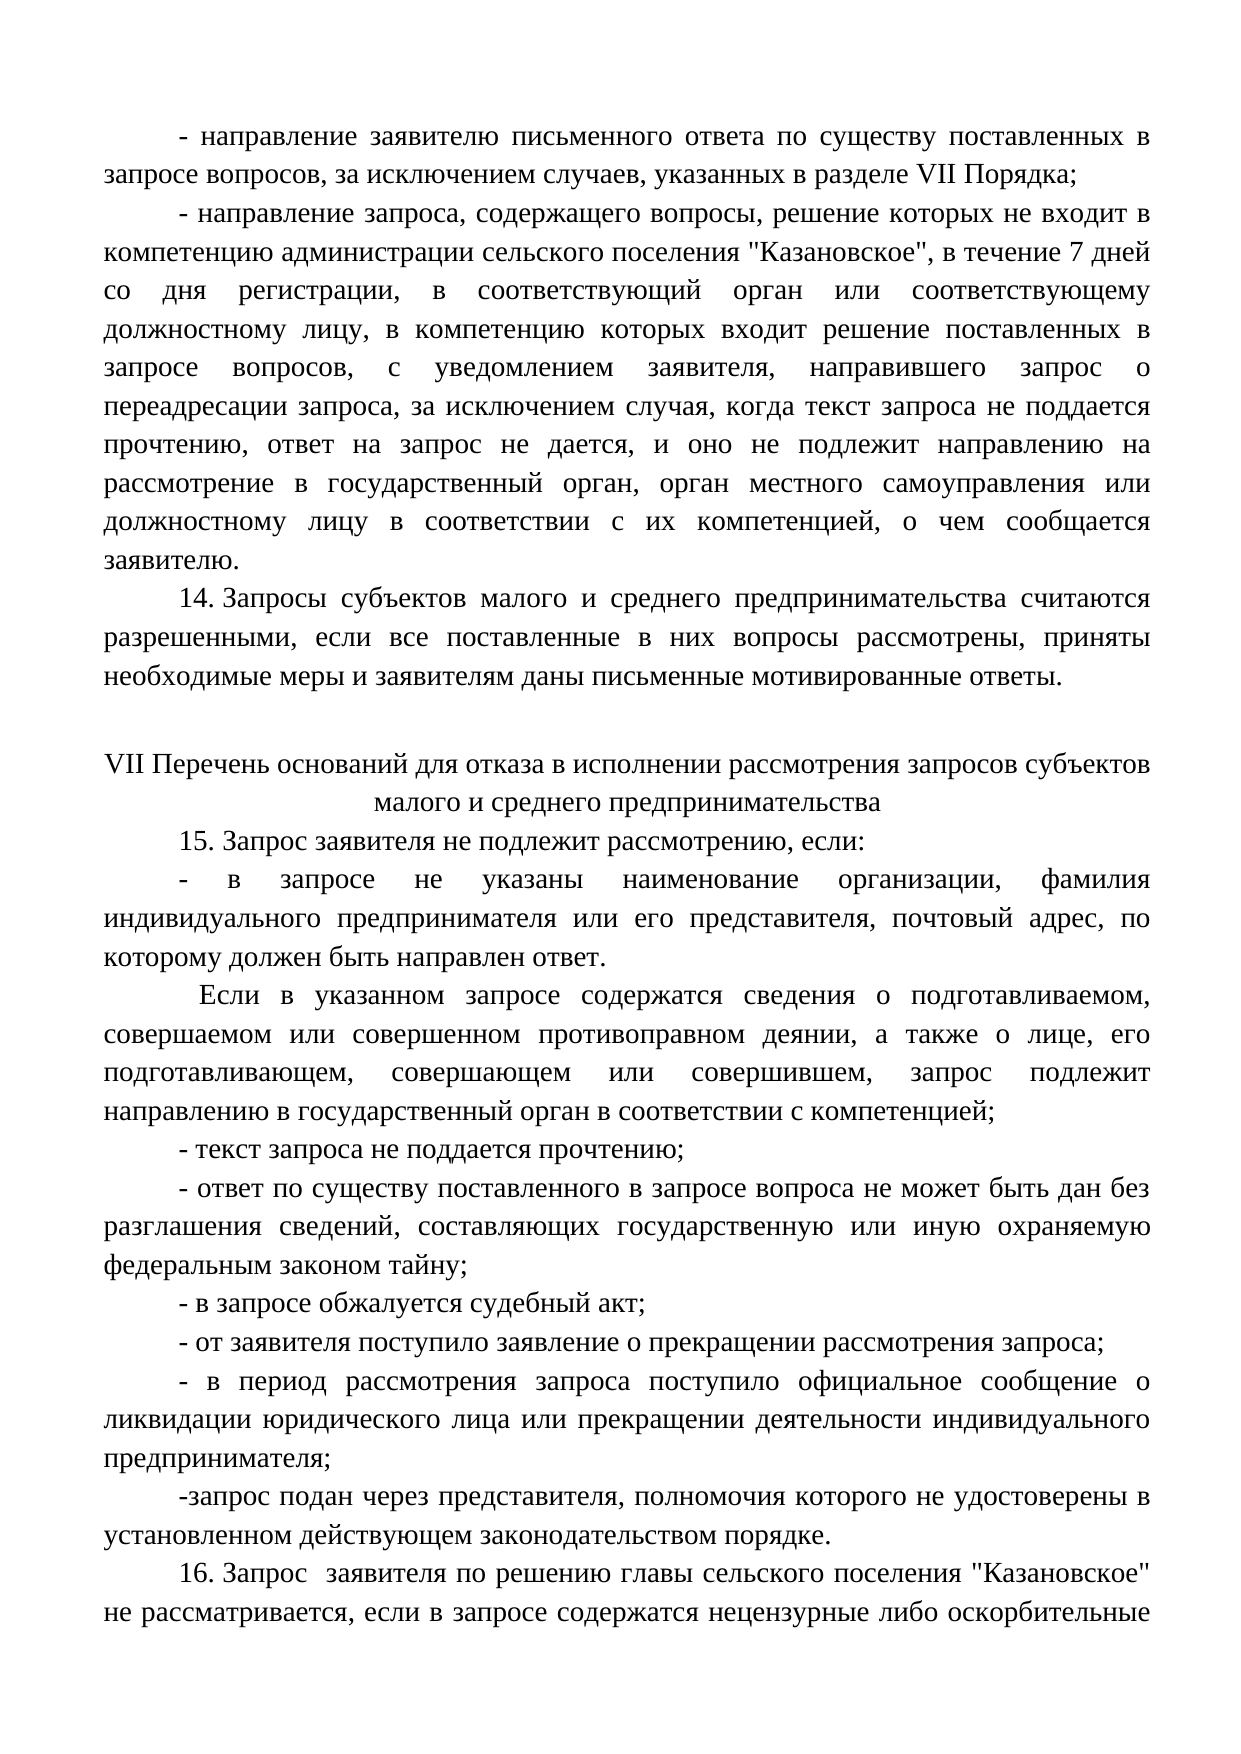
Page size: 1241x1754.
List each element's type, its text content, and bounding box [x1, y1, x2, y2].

text 15. Запрос заявителя не подлежит рассмотрению, если: [103, 823, 1152, 857]
text - в период рассмотрения запроса поступило официальное сообщение о ликвидации юридического лица или прекращении деятельности индивидуального предпринимателя; [103, 1363, 1152, 1473]
text - от заявителя поступило заявление о прекращении рассмотрения запроса; [103, 1324, 1152, 1358]
text Если в указанном запросе содержатся сведения о подготавливаемом, совершаемом или совершенном противоправном деянии, а также о лице, его подготавливающем, совершающем или совершившем, запрос подлежит направлению в государственный орган в соответствии с компетенцией; [103, 977, 1152, 1126]
text - в запросе обжалуется судебный акт; [103, 1286, 1152, 1319]
text VII Перечень оснований для отказа в исполнении рассмотрения запросов субъектов малого и среднего предпринимательства [103, 746, 1152, 818]
text - в запросе не указаны наименование организации, фамилия индивидуального предпринимателя или его представителя, почтовый адрес, по которому должен быть направлен ответ. [103, 862, 1152, 972]
text -запрос подан через представителя, полномочия которого не удостоверены в установленном действующем законодательством порядке. [103, 1478, 1152, 1550]
text - направление заявителю письменного ответа по существу поставленных в запросе вопросов, за исключением случаев, указанных в разделе VII Порядка; [103, 118, 1152, 190]
text - направление запроса, содержащего вопросы, решение которых не входит в компетенцию администрации сельского поселения "Казановское", в течение 7 дней со дня регистрации, в соответствующий орган или соответствующему должностному лицу, в компетенцию которых входит решение поставленных в запросе вопросов, с уведомлением заявителя, направившего запрос о переадресации запроса, за исключением случая, когда текст запроса не поддается прочтению, ответ на запрос не дается, и оно не подлежит направлению на рассмотрение в государственный орган, орган местного самоуправления или должностному лицу в соответствии с их компетенцией, о чем сообщается заявителю. [103, 195, 1152, 576]
text - ответ по существу поставленного в запросе вопроса не может быть дан без разглашения сведений, составляющих государственную или иную охраняемую федеральным законом тайну; [103, 1170, 1152, 1281]
text - текст запроса не поддается прочтению; [103, 1131, 1152, 1165]
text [103, 1555, 1152, 1627]
text 14. Запросы субъектов малого и среднего предпринимательства считаются разрешенными, если все поставленные в них вопросы рассмотрены, приняты необходимые меры и заявителям даны письменные мотивированные ответы. [103, 581, 1152, 691]
